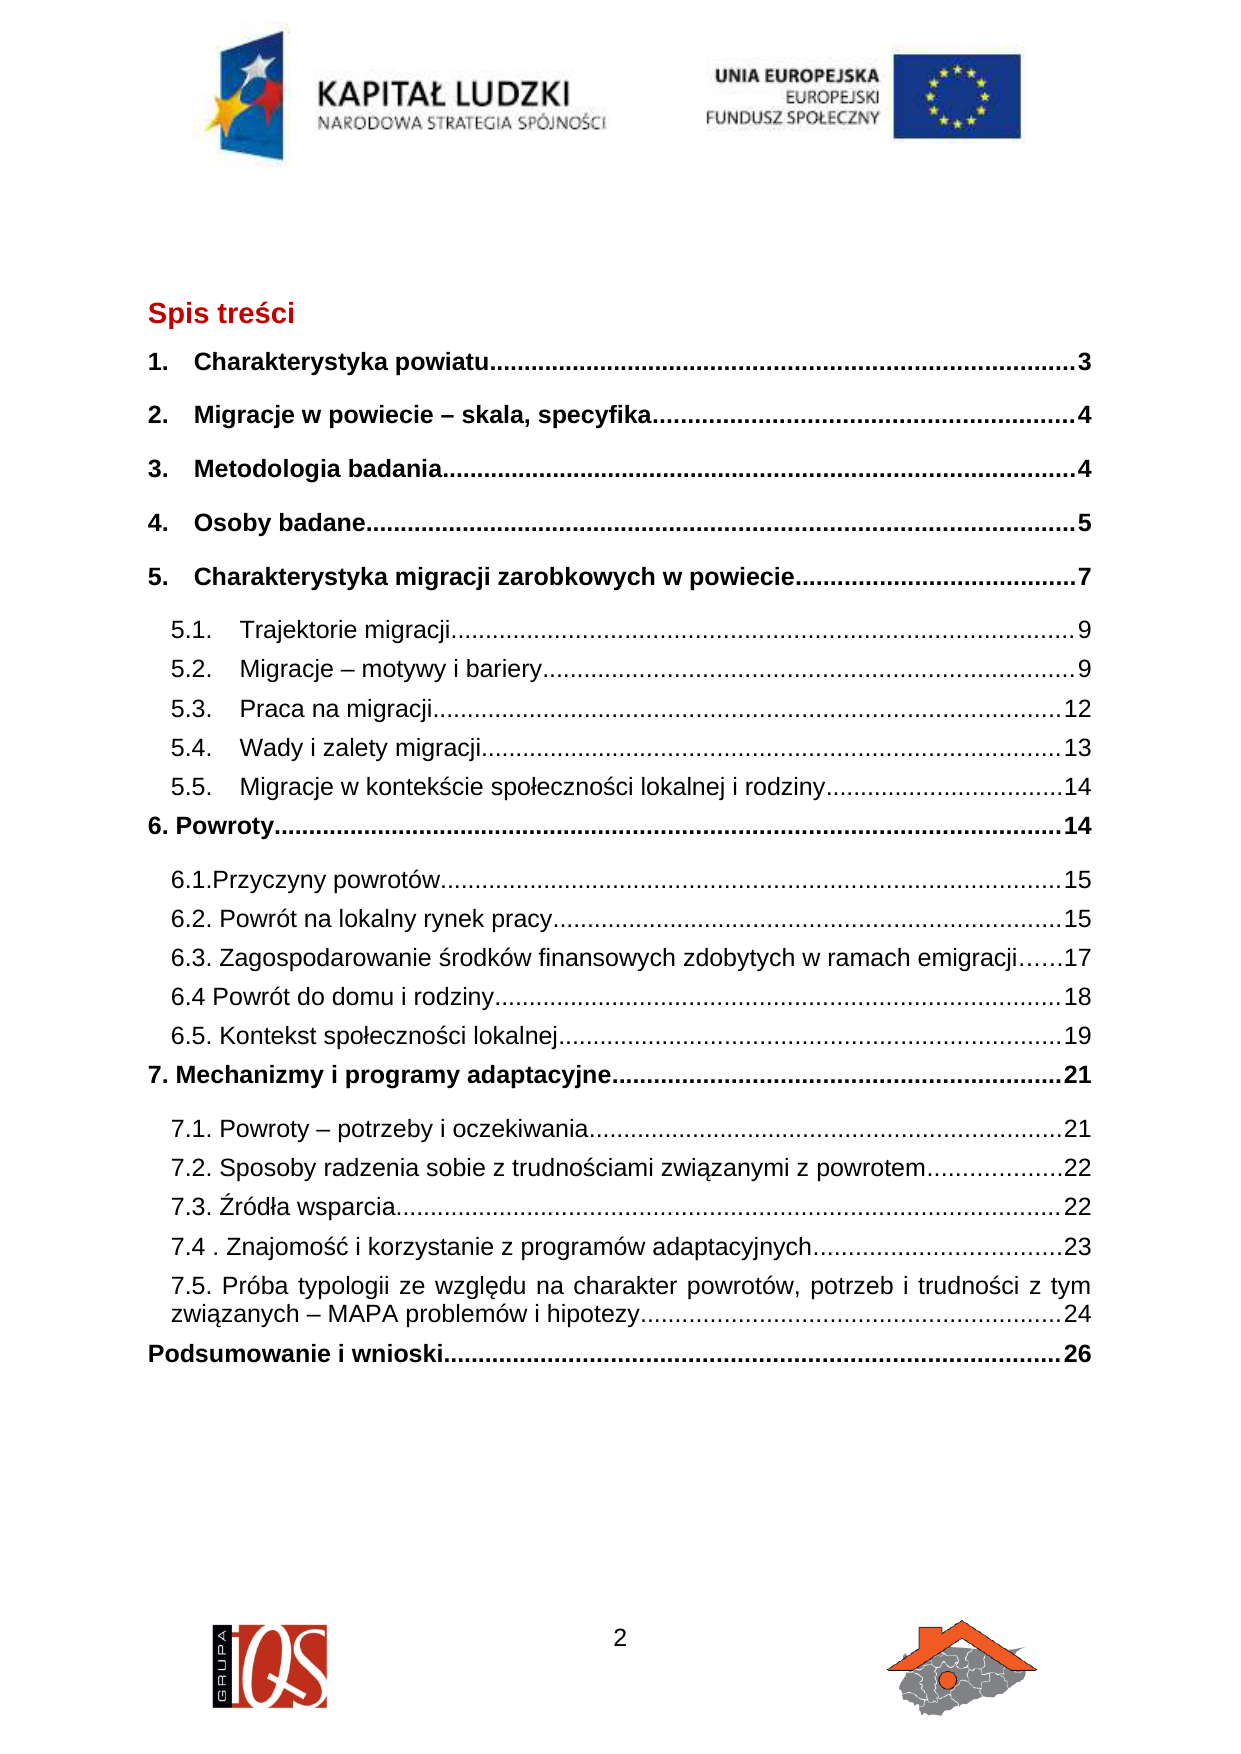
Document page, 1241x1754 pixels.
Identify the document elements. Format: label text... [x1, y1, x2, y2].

text 4. Osoby badane 5 [148, 508, 1093, 537]
text 1. Charakterystyka powiatu 3 [148, 347, 1093, 375]
text 6.1.Przyczyny powrotów 15 [171, 865, 1093, 893]
text 7.2. Sposoby radzenia sobie z trudnościami związanymi z powrotem 22 [171, 1153, 1093, 1182]
text 5. Charakterystyka migracji zarobkowych w powiecie 7 [148, 562, 1093, 590]
text 5.4. Wady i zalety migracji 13 [171, 733, 1093, 762]
text 5.2. Migracje – motywy i bariery 9 [171, 654, 1093, 683]
subtitle Spis treści [148, 296, 1093, 330]
text Podsumowanie i wnioski 26 [148, 1339, 1093, 1367]
text 7.1. Powroty – potrzeby i oczekiwania 21 [171, 1114, 1093, 1143]
text 6.3. Zagospodarowanie środków finansowych zdobytych w ramach emigracji 17 [171, 943, 1093, 972]
text 6.4 Powrót do domu i rodziny 18 [171, 982, 1093, 1011]
text 2. Migracje w powiecie – skala, specyfika 4 [148, 400, 1093, 429]
text 6. Powroty 14 [148, 811, 1093, 840]
text 6.2. Powrót na lokalny rynek pracy 15 [171, 904, 1093, 933]
text 3. Metodologia badania 4 [148, 454, 1093, 483]
text 7.4 . Znajomość i korzystanie z programów adaptacyjnych 23 [171, 1232, 1093, 1260]
text 5.1. Trajektorie migracji 9 [171, 615, 1093, 644]
text 7.5. Próba typologii ze względu na charakter powrotów, potrzeb i trudności z tym związanych – MAPA problemów i hipotezy 24 [171, 1271, 1093, 1328]
text 7. Mechanizmy i programy adaptacyjne 21 [148, 1061, 1093, 1089]
text 5.3. Praca na migracji 12 [171, 694, 1093, 722]
picture [199, 1616, 341, 1726]
text 5.5. Migracje w kontekście społeczności lokalnej i rodziny 14 [171, 772, 1093, 801]
picture [884, 1618, 1039, 1719]
text 6.5. Kontekst społeczności lokalnej 19 [171, 1021, 1093, 1050]
text 7.3. Źródła wsparcia 22 [171, 1192, 1093, 1221]
picture [193, 21, 1044, 177]
